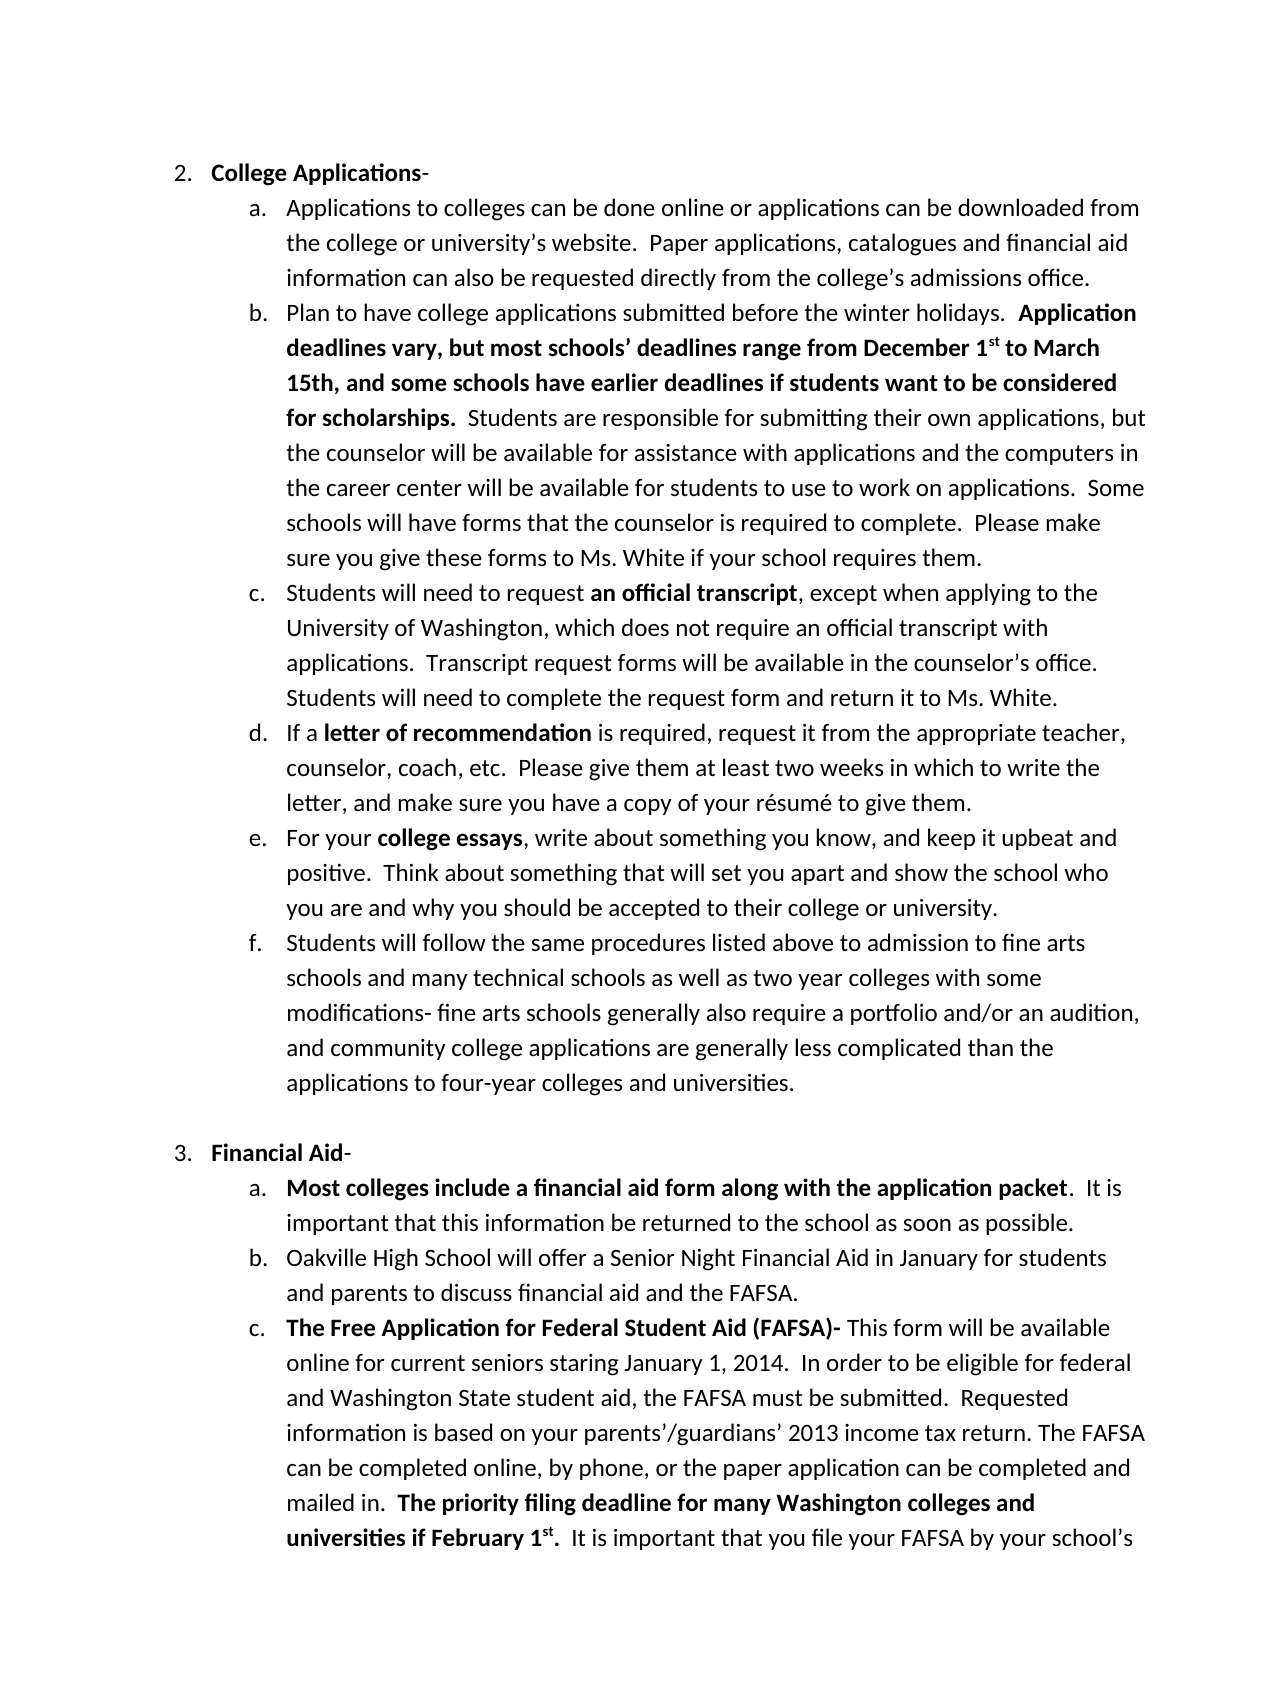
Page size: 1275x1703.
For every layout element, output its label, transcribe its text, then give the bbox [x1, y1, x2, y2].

list Most colleges include a financial aid form along with the application packet. It is important that this information be returned to the school as soon as possible. [249, 1172, 1150, 1238]
list Plan to have college applications submitted before the winter holidays. Application deadlines vary, but most schools’ deadlines range from December 1st to March 15th, and some schools have earlier deadlines if students want to be considered for scholarships. Students are responsible for submitting their own applications, but the counselor will be available for assistance with applications and the computers in the career center will be available for students to use to work on applications. Some schools will have forms that the counselor is required to complete. Please make sure you give these forms to Ms. White if your school requires them. [249, 297, 1150, 573]
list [249, 1312, 1150, 1553]
list Oakville High School will offer a Senior Night Financial Aid in January for students and parents to discuss financial aid and the FAFSA. [249, 1242, 1150, 1308]
list Applications to colleges can be done online or applications can be downloaded from the college or university’s website. Paper applications, catalogues and financial aid information can also be requested directly from the college’s admissions office. [249, 192, 1150, 293]
list If a letter of recommendation is required, request it from the appropriate teacher, counselor, coach, etc. Please give them at least two weeks in which to write the letter, and make sure you have a copy of your résumé to give them. [249, 717, 1150, 818]
list Students will need to request an official transcript, except when applying to the University of Washington, which does not require an official transcript with applications. Transcript request forms will be available in the counselor’s office. Students will need to complete the request form and return it to Ms. White. [249, 577, 1150, 713]
list College Applications- [174, 157, 1150, 188]
list For your college essays, write about something you know, and keep it upbeat and positive. Think about something that will set you apart and show the school who you are and why you should be accepted to their college or university. [249, 822, 1150, 923]
list Financial Aid- [174, 1137, 1150, 1168]
list Students will follow the same procedures listed above to admission to fine arts schools and many technical schools as well as two year colleges with some modifications- fine arts schools generally also require a portfolio and/or an audition, and community college applications are generally less complicated than the applications to four-year colleges and universities. [249, 927, 1150, 1098]
